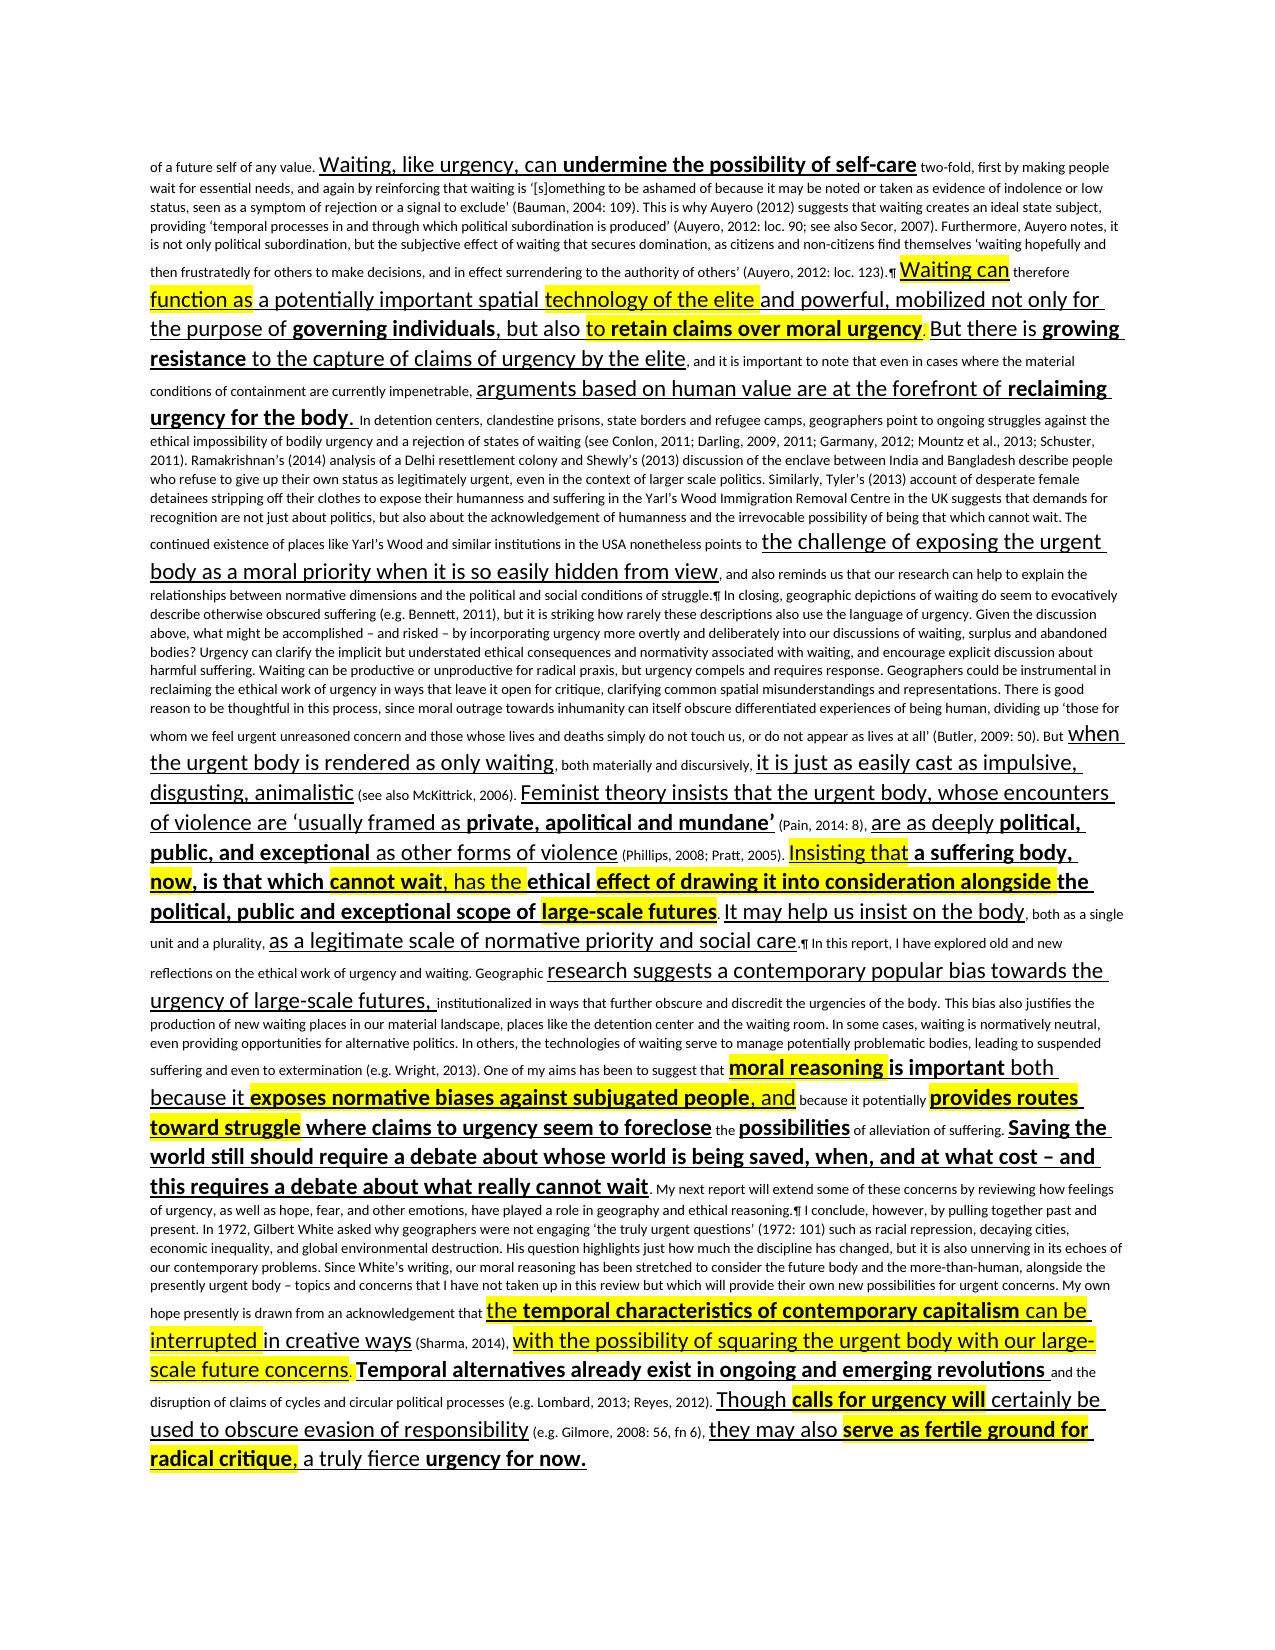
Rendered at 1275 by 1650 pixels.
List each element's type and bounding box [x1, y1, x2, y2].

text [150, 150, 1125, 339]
text [150, 340, 1125, 1473]
